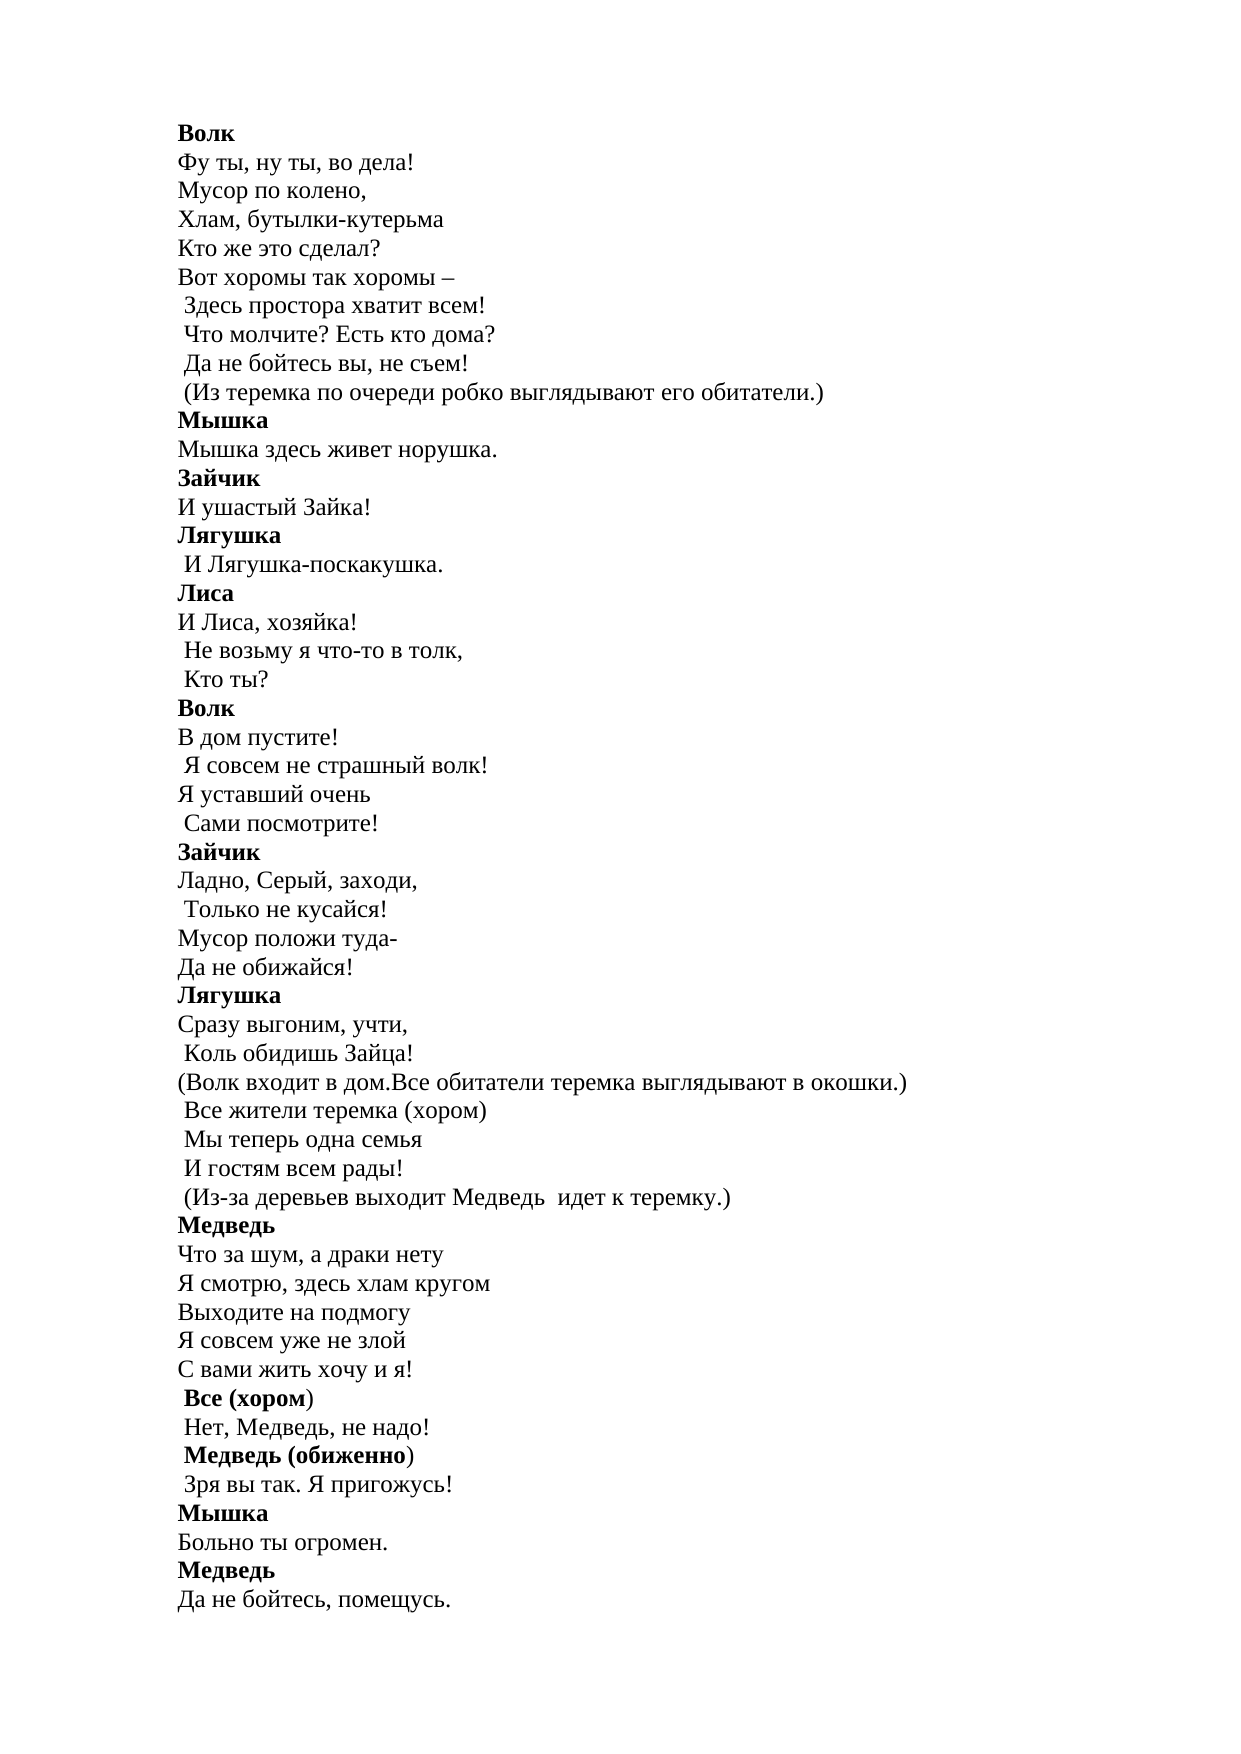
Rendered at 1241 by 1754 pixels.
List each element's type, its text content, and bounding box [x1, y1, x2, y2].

text Хлам, бутылки-кутерьма [177, 204, 1152, 233]
text Волк [177, 118, 1152, 147]
text Я уставший очень [177, 779, 1152, 808]
text Я совсем не страшный волк! [177, 751, 1152, 779]
text Зайчик [177, 837, 1152, 866]
text Я смотрю, здесь хлам кругом [177, 1268, 1152, 1297]
text Мусор положи туда- [177, 923, 1152, 952]
text Лягушка [177, 521, 1152, 549]
text И Лиса, хозяйка! [177, 607, 1152, 636]
text Мусор по колено, [177, 176, 1152, 204]
text Да не обижайся! [177, 952, 1152, 981]
text Что за шум, а драки нету [177, 1239, 1152, 1268]
text В дом пустите! [177, 722, 1152, 751]
text Выходите на подмогу [177, 1297, 1152, 1326]
text И гостям всем рады! [177, 1153, 1152, 1182]
text (Из-за деревьев выходит Медведь идет к теремку.) [177, 1182, 1152, 1211]
text Кто ты? [177, 664, 1152, 693]
text Я совсем уже не злой [177, 1326, 1152, 1354]
text Здесь простора хватит всем! [177, 291, 1152, 319]
text Все жители теремка (хором) [177, 1096, 1152, 1124]
text Вот хоромы так хоромы – [177, 262, 1152, 291]
text Медведь [177, 1211, 1152, 1239]
text Сразу выгоним, учти, [177, 1009, 1152, 1038]
text Не возьму я что-то в толк, [177, 636, 1152, 664]
text Да не бойтесь вы, не съем! [177, 348, 1152, 377]
text И ушастый Зайка! [177, 492, 1152, 521]
text Зайчик [177, 463, 1152, 492]
text С вами жить хочу и я! [177, 1354, 1152, 1383]
text Мышка здесь живет норушка. [177, 434, 1152, 463]
text Да не бойтесь, помещусь. [177, 1584, 1152, 1613]
text Что молчите? Есть кто дома? [177, 319, 1152, 348]
text Сами посмотрите! [177, 808, 1152, 837]
text Нет, Медведь, не надо! [177, 1412, 1152, 1441]
text Коль обидишь Зайца! [177, 1038, 1152, 1067]
text Лиса [177, 578, 1152, 607]
text Ладно, Серый, заходи, [177, 866, 1152, 894]
text Только не кусайся! [177, 894, 1152, 923]
text Больно ты огромен. [177, 1527, 1152, 1556]
text Медведь [177, 1556, 1152, 1584]
text Мышка [177, 406, 1152, 434]
text Фу ты, ну ты, во дела! [177, 147, 1152, 176]
text Кто же это сделал? [177, 233, 1152, 262]
text Волк [177, 693, 1152, 722]
text И Лягушка-поскакушка. [177, 549, 1152, 578]
text Мы теперь одна семья [177, 1124, 1152, 1153]
text Медведь (обиженно) [177, 1441, 1152, 1469]
text Зря вы так. Я пригожусь! [177, 1469, 1152, 1498]
text (Волк входит в дом.Все обитатели теремка выглядывают в окошки.) [177, 1067, 1152, 1096]
text Все (хором) [177, 1383, 1152, 1412]
text Мышка [177, 1498, 1152, 1527]
text Лягушка [177, 981, 1152, 1009]
text (Из теремка по очереди робко выглядывают его обитатели.) [177, 377, 1152, 406]
